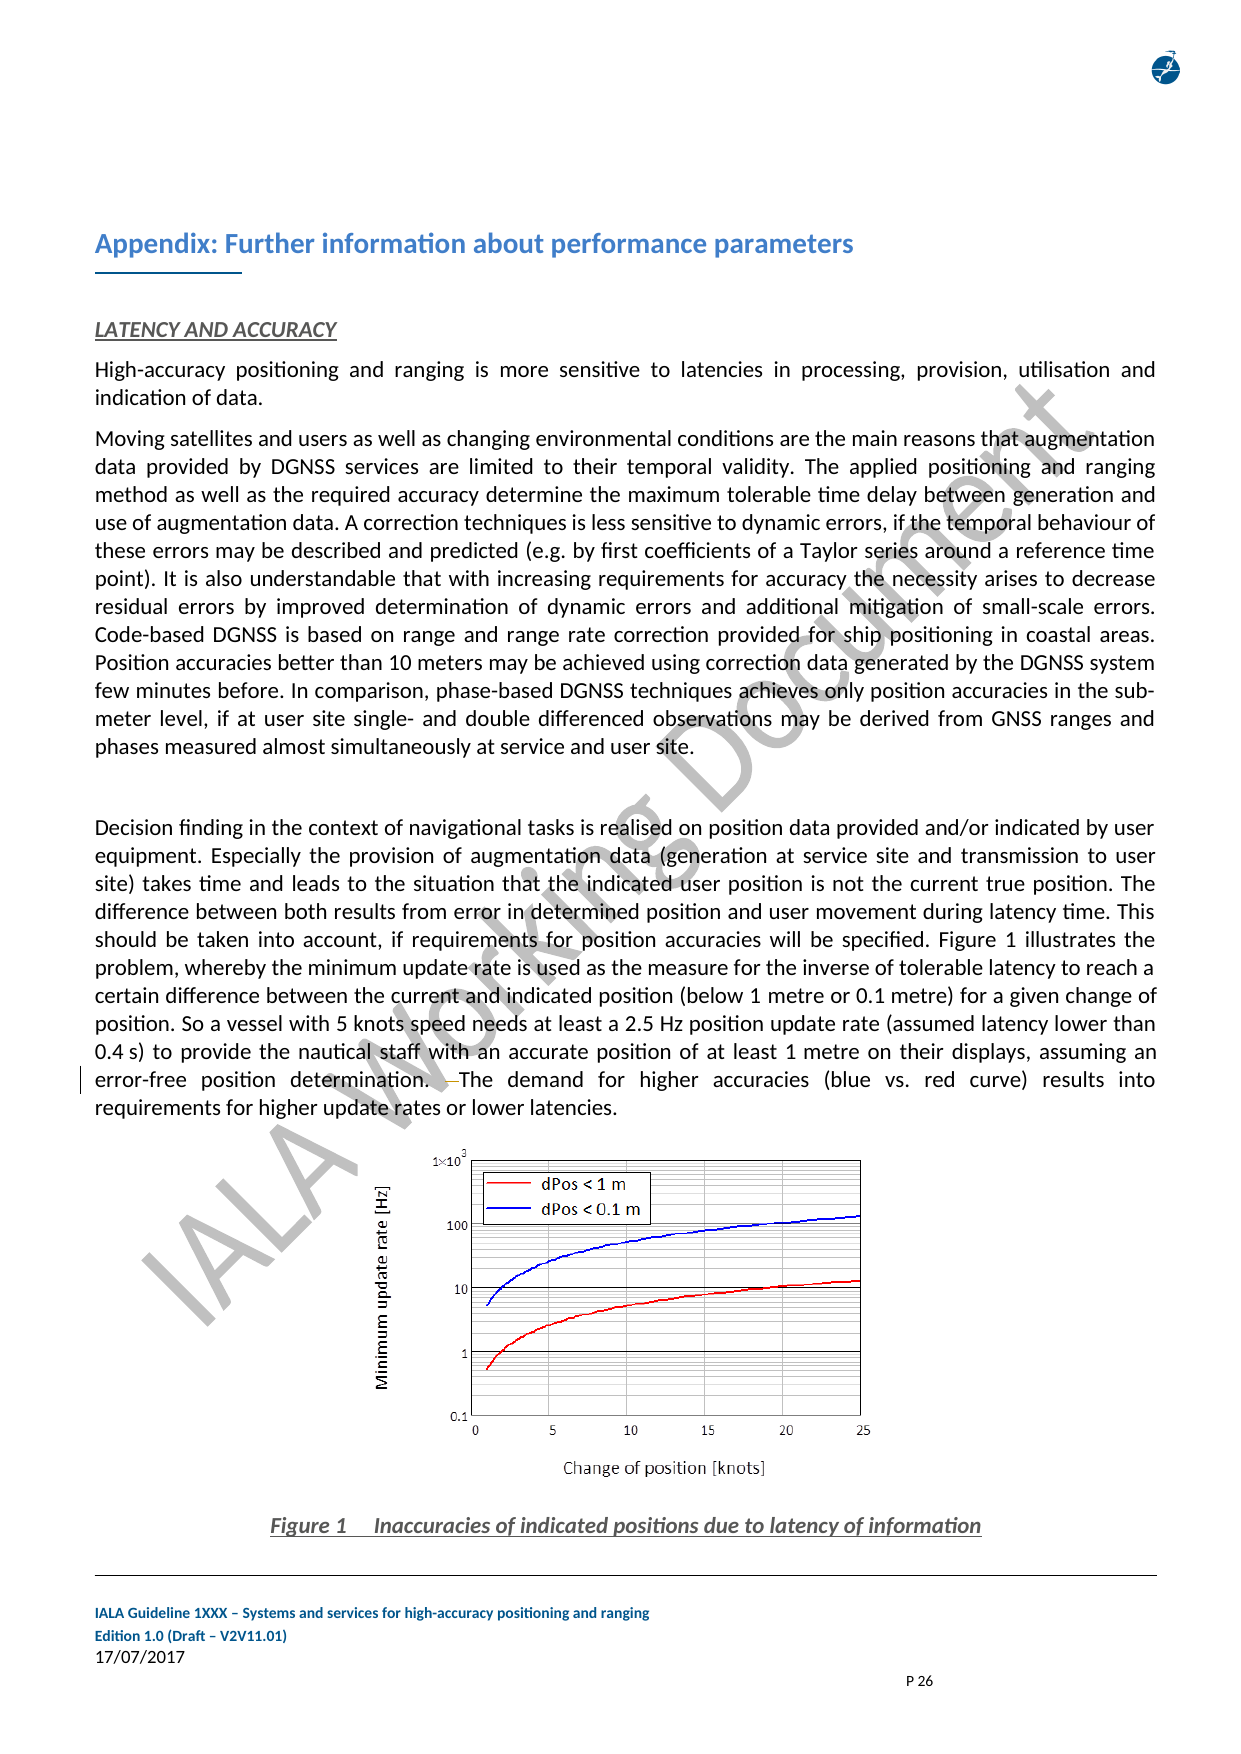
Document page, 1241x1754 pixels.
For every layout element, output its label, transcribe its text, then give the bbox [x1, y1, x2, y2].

text Inaccuracies of indicated positions due to latency of information [94, 1512, 1157, 1539]
subtitle Appendix: Further information about performance parameters [94, 225, 1157, 261]
picture [357, 1134, 895, 1487]
text High-accuracy positioning and ranging is more sensitive to latencies in processing, provision, utilisation and indication of data. [94, 356, 1157, 412]
picture [1120, 0, 1239, 119]
text Decision finding in the context of navigational tasks is realised on position data provided and/or indicated by user equipment. Especially the provision of augmentation data (generation at service site and transmission to user site) takes time and leads to the situation that the indicated user position is not the current true position. The difference between both results from error in determined position and user movement during latency time. This should be taken into account, if requirements for position accuracies will be specified. Figure 1 illustrates the problem, whereby the minimum update rate is used as the measure for the inverse of tolerable latency to reach a certain difference between the current and indicated position (below 1 metre or 0.1 metre) for a given change of position. So a vessel with 5 knots speed needs at least a 2.5 Hz position update rate (assumed latency lower than 0.4 s) to provide the nautical staff with an accurate position of at least 1 metre on their displays, assuming an error-free position determination. The demand for higher accuracies (blue vs. red curve) results into requirements for higher update rates or lower latencies. [94, 813, 1157, 1122]
text Moving satellites and users as well as changing environmental conditions are the main reasons that augmentation data provided by DGNSS services are limited to their temporal validity. The applied positioning and ranging method as well as the required accuracy determine the maximum tolerable time delay between generation and use of augmentation data. A correction techniques is less sensitive to dynamic errors, if the temporal behaviour of these errors may be described and predicted (e.g. by first coefficients of a Taylor series around a reference time point). It is also understandable that with increasing requirements for accuracy the necessity arises to decrease residual errors by improved determination of dynamic errors and additional mitigation of small-scale errors. Code-based DGNSS is based on range and range rate correction provided for ship positioning in coastal areas. Position accuracies better than 10 meters may be achieved using correction data generated by the DGNSS system few minutes before. In comparison, phase-based DGNSS techniques achieves only position accuracies in the sub-meter level, if at user site single- and double differenced observations may be derived from GNSS ranges and phases measured almost simultaneously at service and user site. [94, 424, 1157, 760]
text Latency and accuracy [94, 315, 1157, 343]
